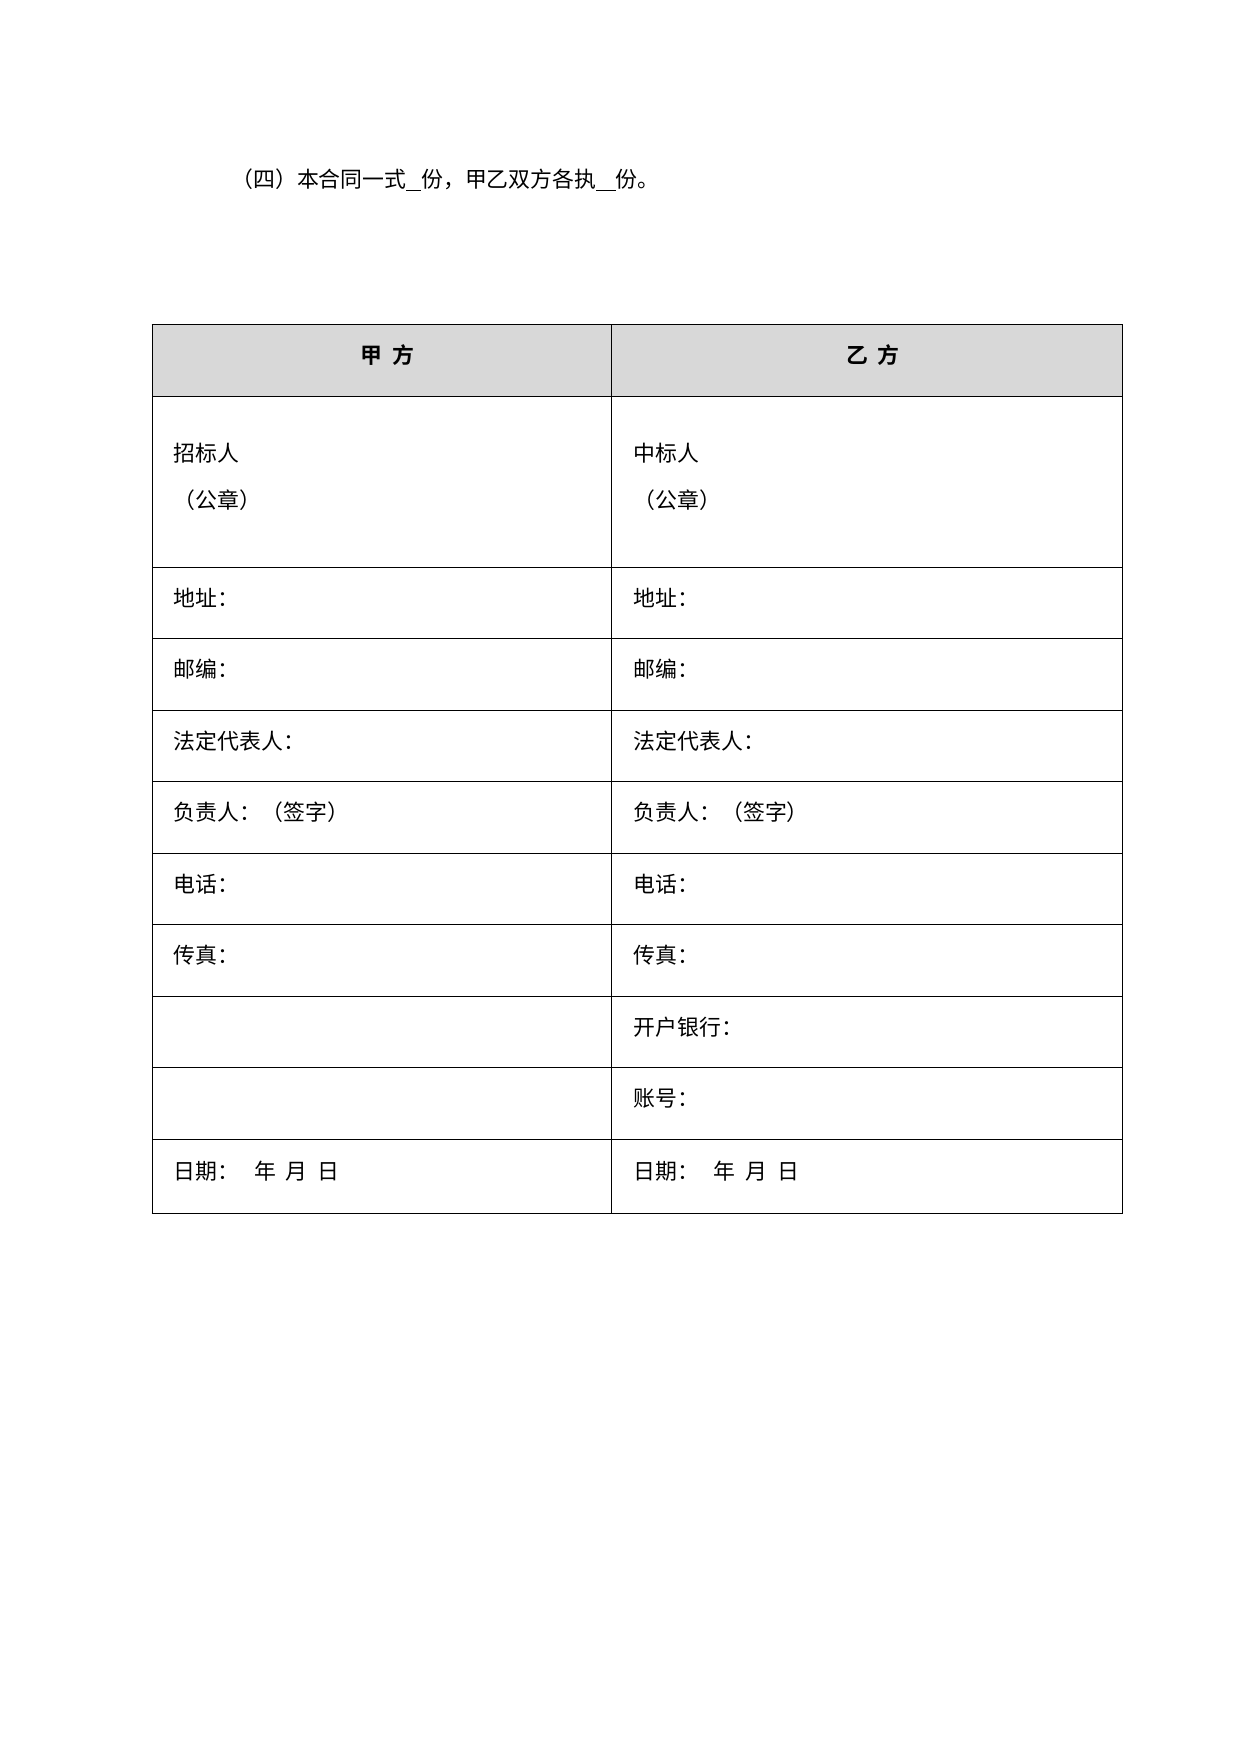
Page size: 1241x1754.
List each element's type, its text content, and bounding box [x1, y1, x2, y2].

table_cell 开户银行： [612, 997, 1122, 1067]
table_cell 中标人 （公章） [612, 397, 1122, 567]
table_cell 地址： [612, 568, 1122, 638]
table_cell 地址： [153, 568, 611, 638]
table_cell [153, 1068, 611, 1138]
table_cell 电话： [612, 854, 1122, 924]
table_cell 招标人 （公章） [153, 397, 611, 567]
table_cell 传真： [153, 925, 611, 996]
table_cell 日期： 年 月 日 [612, 1140, 1122, 1213]
table_cell 负责人：（签字） [612, 782, 1122, 853]
table_header 乙 方 [612, 325, 1122, 396]
text （四）本合同一式 份，甲乙双方各执 份。 [187, 162, 1053, 194]
table_header 甲 方 [153, 325, 611, 396]
table_cell 账号： [612, 1068, 1122, 1138]
table_cell 邮编： [612, 639, 1122, 710]
table_cell 法定代表人： [153, 711, 611, 781]
table_cell 传真： [612, 925, 1122, 996]
table_cell 日期： 年 月 日 [153, 1140, 611, 1213]
table_cell 负责人：（签字） [153, 782, 611, 853]
table_cell [153, 997, 611, 1067]
table_cell 邮编： [153, 639, 611, 710]
table_cell 电话： [153, 854, 611, 924]
table_cell 法定代表人： [612, 711, 1122, 781]
